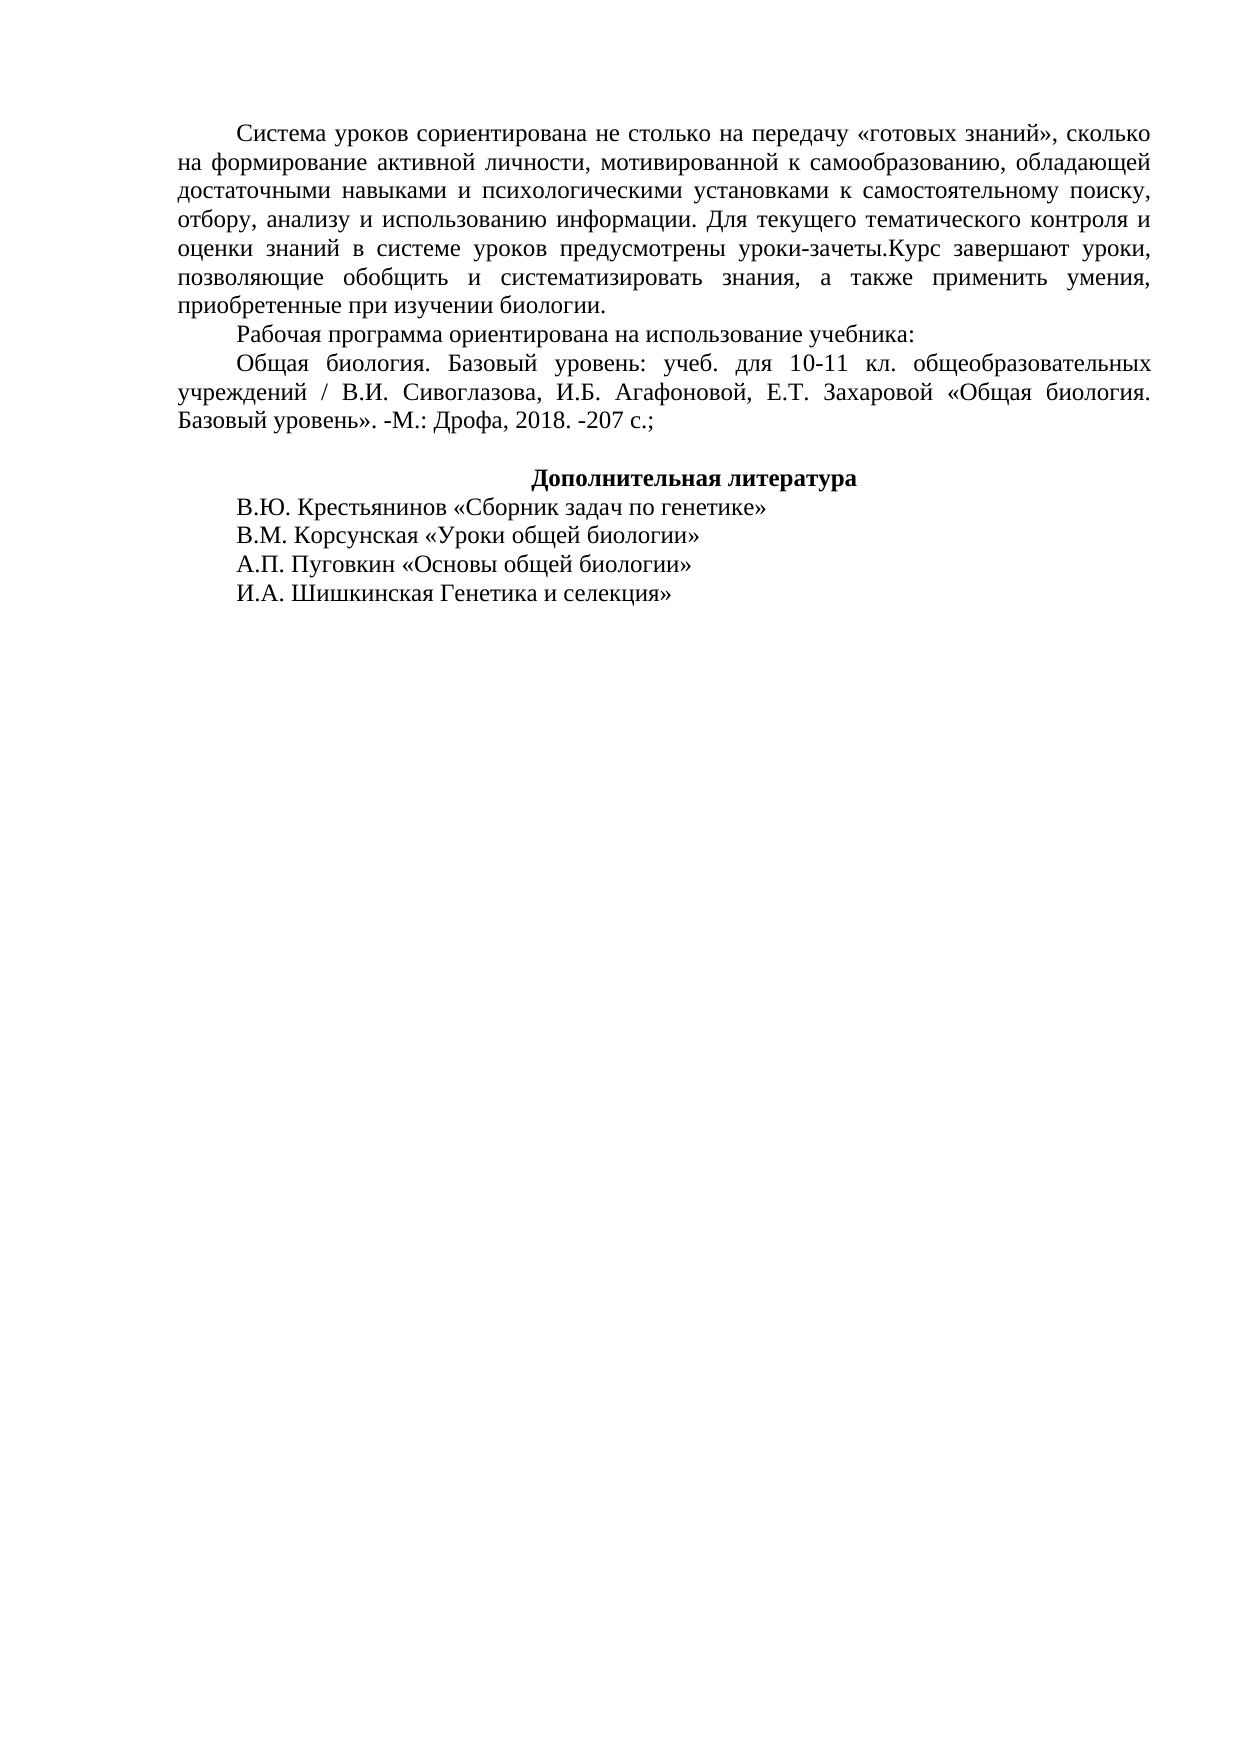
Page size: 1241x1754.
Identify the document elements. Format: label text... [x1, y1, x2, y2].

text Дополнительная литература [177, 463, 1152, 492]
text В.Ю. Крестьянинов «Сборник задач по генетике» [177, 492, 1152, 521]
text В.М. Корсунская «Уроки общей биологии» [177, 521, 1152, 549]
text Рабочая программа ориентирована на использование учебника: [177, 319, 1152, 348]
text Система уроков сориентирована не столько на передачу «готовых знаний», сколько на формирование активной личности, мотивированной к самообразованию, обладающей достаточными навыками и психологическими установками к самостоятельному поиску, отбору, анализу и использованию информации. Для текущего тематического контроля и оценки знаний в системе уроков предусмотрены уроки-зачеты.Курс завершают уроки, позволяющие обобщить и систематизировать знания, а также применить умения, приобретенные при изучении биологии. [177, 118, 1152, 319]
text И.А. Шишкинская Генетика и селекция» [177, 578, 1152, 607]
text Общая биология. Базовый уровень: учеб. для 10-11 кл. общеобразовательных учреждений / В.И. Сивоглазова, И.Б. Агафоновой, Е.Т. Захаровой «Общая биология. Базовый уровень». -М.: Дрофа, 2018. -207 с.; [177, 348, 1152, 434]
text А.П. Пуговкин «Основы общей биологии» [177, 549, 1152, 578]
